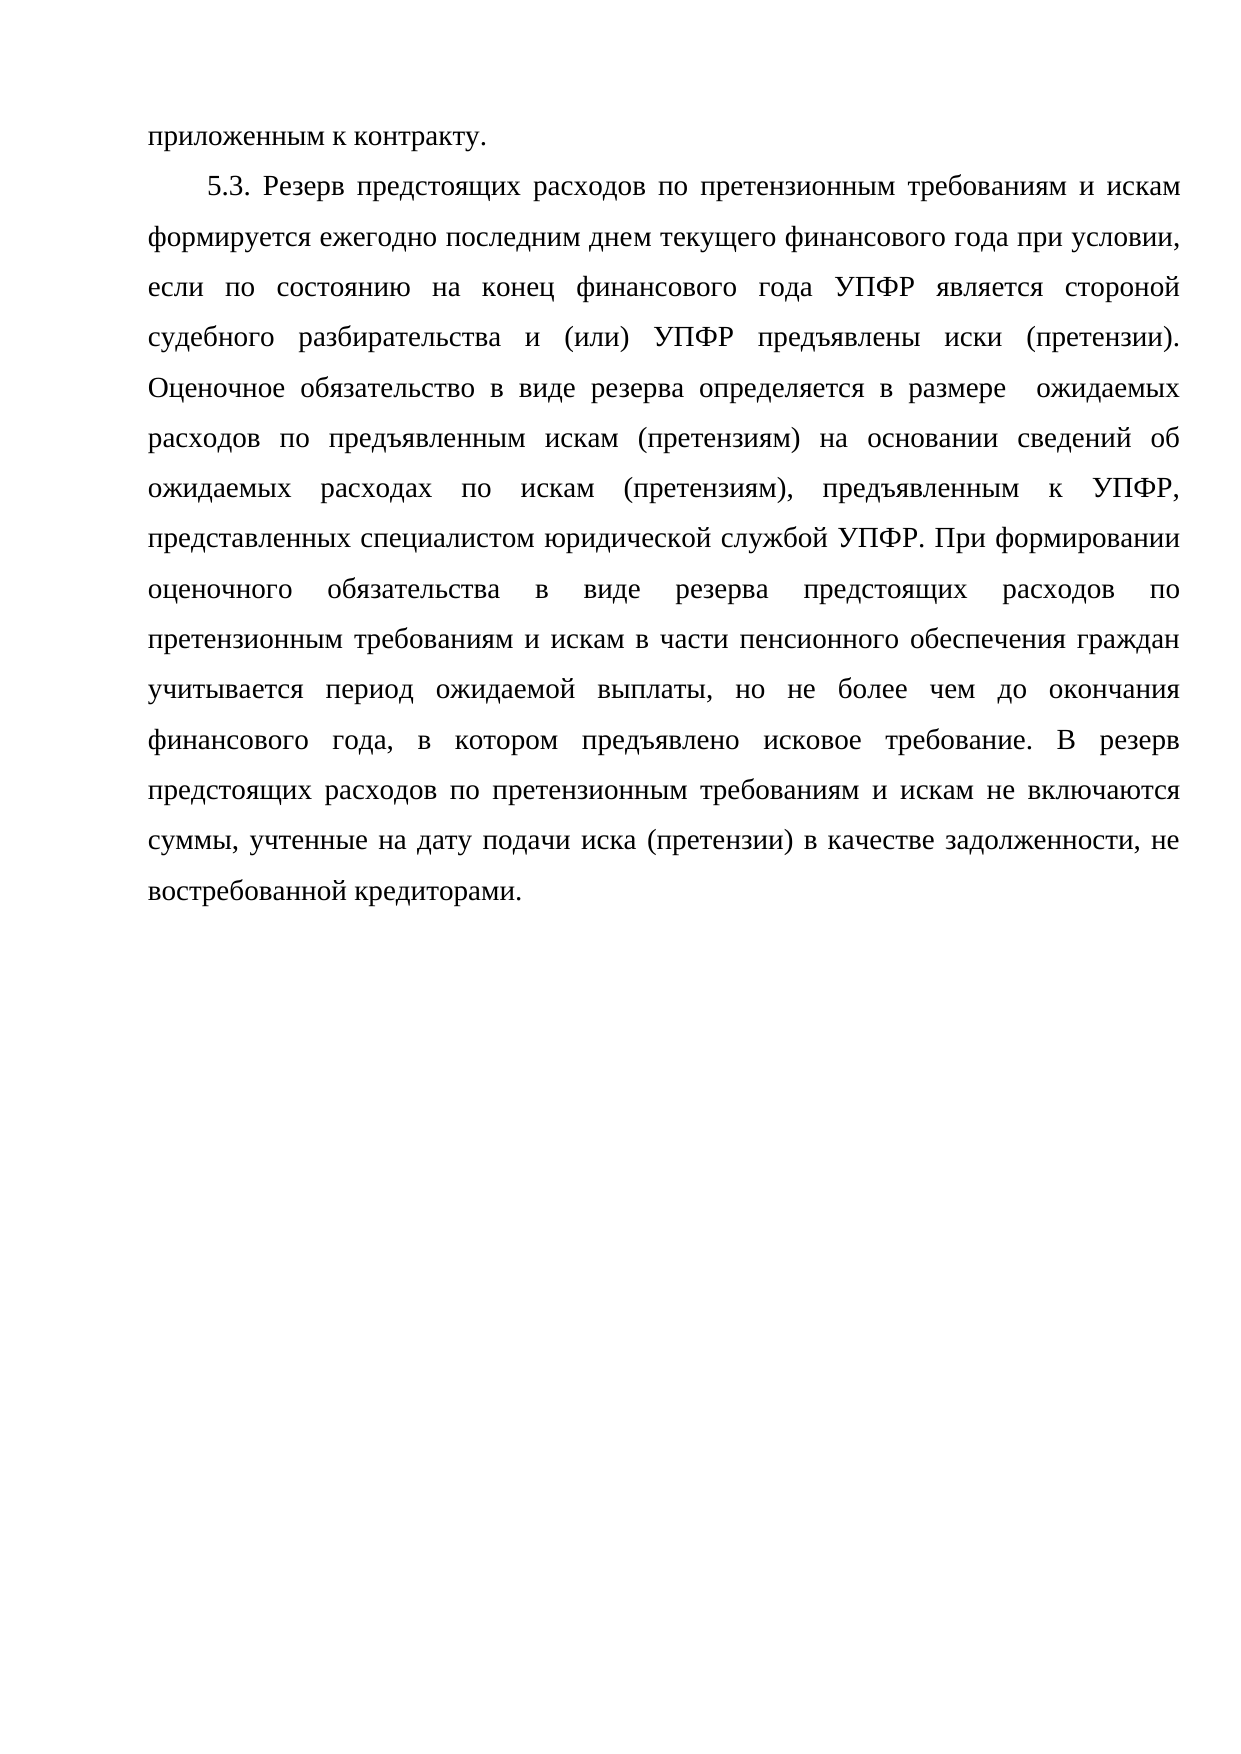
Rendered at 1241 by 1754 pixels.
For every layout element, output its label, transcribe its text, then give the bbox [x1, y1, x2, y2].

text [148, 118, 1181, 152]
text 5.3. Резерв предстоящих расходов по претензионным требованиям и искам формируется ежегодно последним днем текущего финансового года при условии, если по состоянию на конец финансового года УПФР является стороной судебного разбирательства и (или) УПФР предъявлены иски (претензии). Оценочное обязательство в виде резерва определяется в размере ожидаемых расходов по предъявленным искам (претензиям) на основании сведений об ожидаемых расходах по искам (претензиям), предъявленным к УПФР, представленных специалистом юридической службой УПФР. При формировании оценочного обязательства в виде резерва предстоящих расходов по претензионным требованиям и искам в части пенсионного обеспечения граждан учитывается период ожидаемой выплаты, но не более чем до окончания финансового года, в котором предъявлено исковое требование. В резерв предстоящих расходов по претензионным требованиям и искам не включаются суммы, учтенные на дату подачи иска (претензии) в качестве задолженности, не востребованной кредиторами. [148, 168, 1181, 906]
